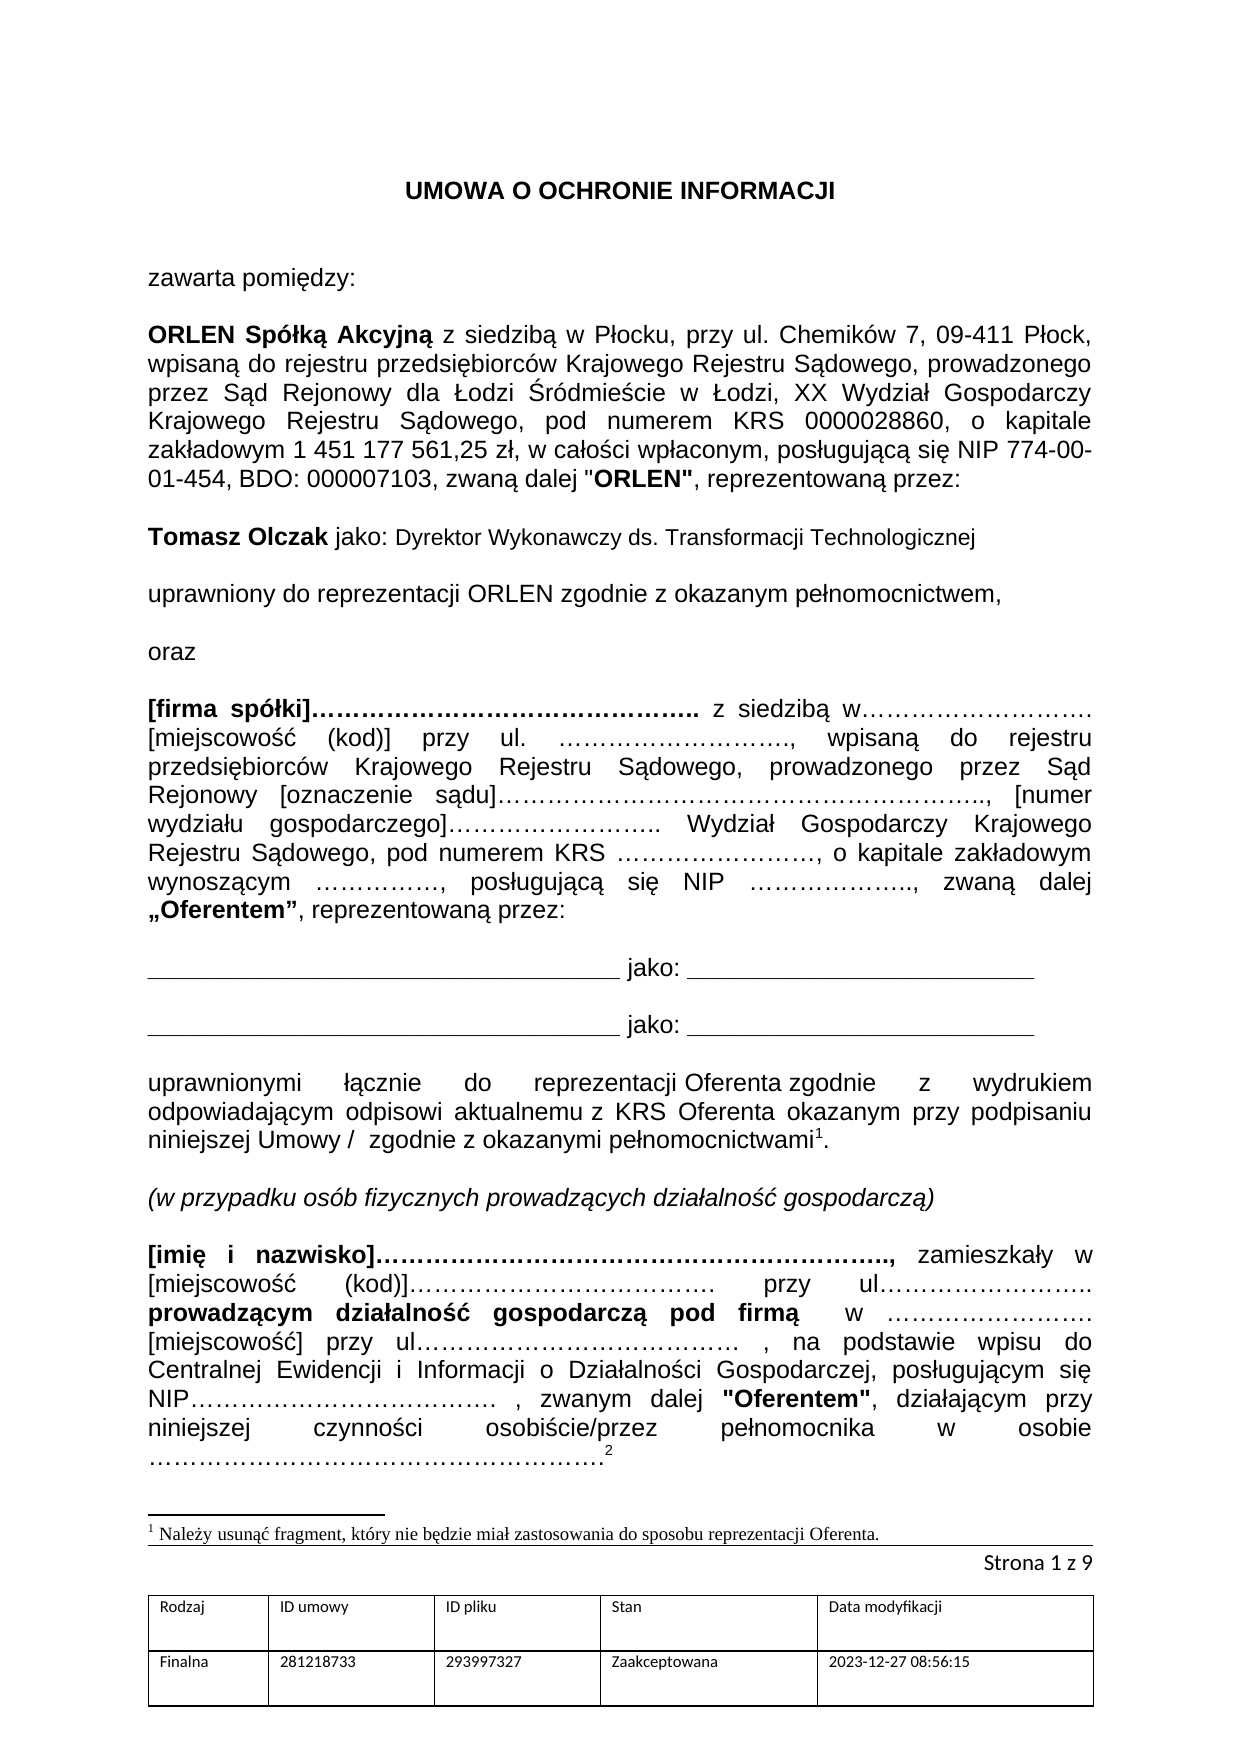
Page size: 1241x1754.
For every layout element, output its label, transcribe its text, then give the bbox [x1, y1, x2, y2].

text Tomasz Olczak jako: Dyrektor Wykonawczy ds. Transformacji Technologicznej [148, 521, 1093, 550]
text (w przypadku osób fizycznych prowadzących działalność gospodarczą) [148, 1183, 1093, 1211]
text __________________________________ jako: _________________________ [148, 953, 1093, 981]
text uprawnionymi łącznie do reprezentacji Oferenta zgodnie z wydrukiem odpowiadającym odpisowi aktualnemu z KRS Oferenta okazanym przy podpisaniu niniejszej Umowy / zgodnie z okazanymi pełnomocnictwami. [148, 1068, 1093, 1154]
text __________________________________ jako: _________________________ [148, 1010, 1093, 1039]
text oraz [148, 636, 1093, 665]
text [firma spółki]……………………………………….. z siedzibą w………………………. [miejscowość (kod)] przy ul. ………………………., wpisaną do rejestru przedsiębiorców Krajowego Rejestru Sądowego, prowadzonego przez Sąd Rejonowy [oznaczenie sądu]………………………………………………….., [numer wydziału gospodarczego]…………………….. Wydział Gospodarczy Krajowego Rejestru Sądowego, pod numerem KRS ……………………, o kapitale zakładowym wynoszącym ……………, posługującą się NIP ……………….., zwaną dalej „Oferentem”, reprezentowaną przez: [148, 694, 1093, 924]
text zawarta pomiędzy: [148, 263, 1093, 291]
text ORLEN Spółką Akcyjną z siedzibą w Płocku, przy ul. Chemików 7, 09-411 Płock, wpisaną do rejestru przedsiębiorców Krajowego Rejestru Sądowego, prowadzonego przez Sąd Rejonowy dla Łodzi Śródmieście w Łodzi, XX Wydział Gospodarczy Krajowego Rejestru Sądowego, pod numerem KRS 0000028860, o kapitale zakładowym 1 451 177 561,25 zł, w całości wpłaconym, posługującą się NIP 774-00-01-454, BDO: 000007103, zwaną dalej "ORLEN", reprezentowaną przez: [148, 320, 1093, 493]
text [imię i nazwisko]…………………………………………………….., zamieszkały w [miejscowość (kod)]………………………………. przy ul…………………….. prowadzącym działalność gospodarczą pod firmą w …………………….[miejscowość] przy ul………………………………… , na podstawie wpisu do Centralnej Ewidencji i Informacji o Działalności Gospodarczej, posługującym się NIP………………………………. , zwanym dalej "Oferentem", działającym przy niniejszej czynności osobiście/przez pełnomocnika w osobie ………………………………………………. [148, 1240, 1093, 1470]
text UMOWA O OCHRONIE INFORMACJI [148, 176, 1093, 205]
text uprawniony do reprezentacji ORLEN zgodnie z okazanym pełnomocnictwem, [148, 579, 1093, 608]
